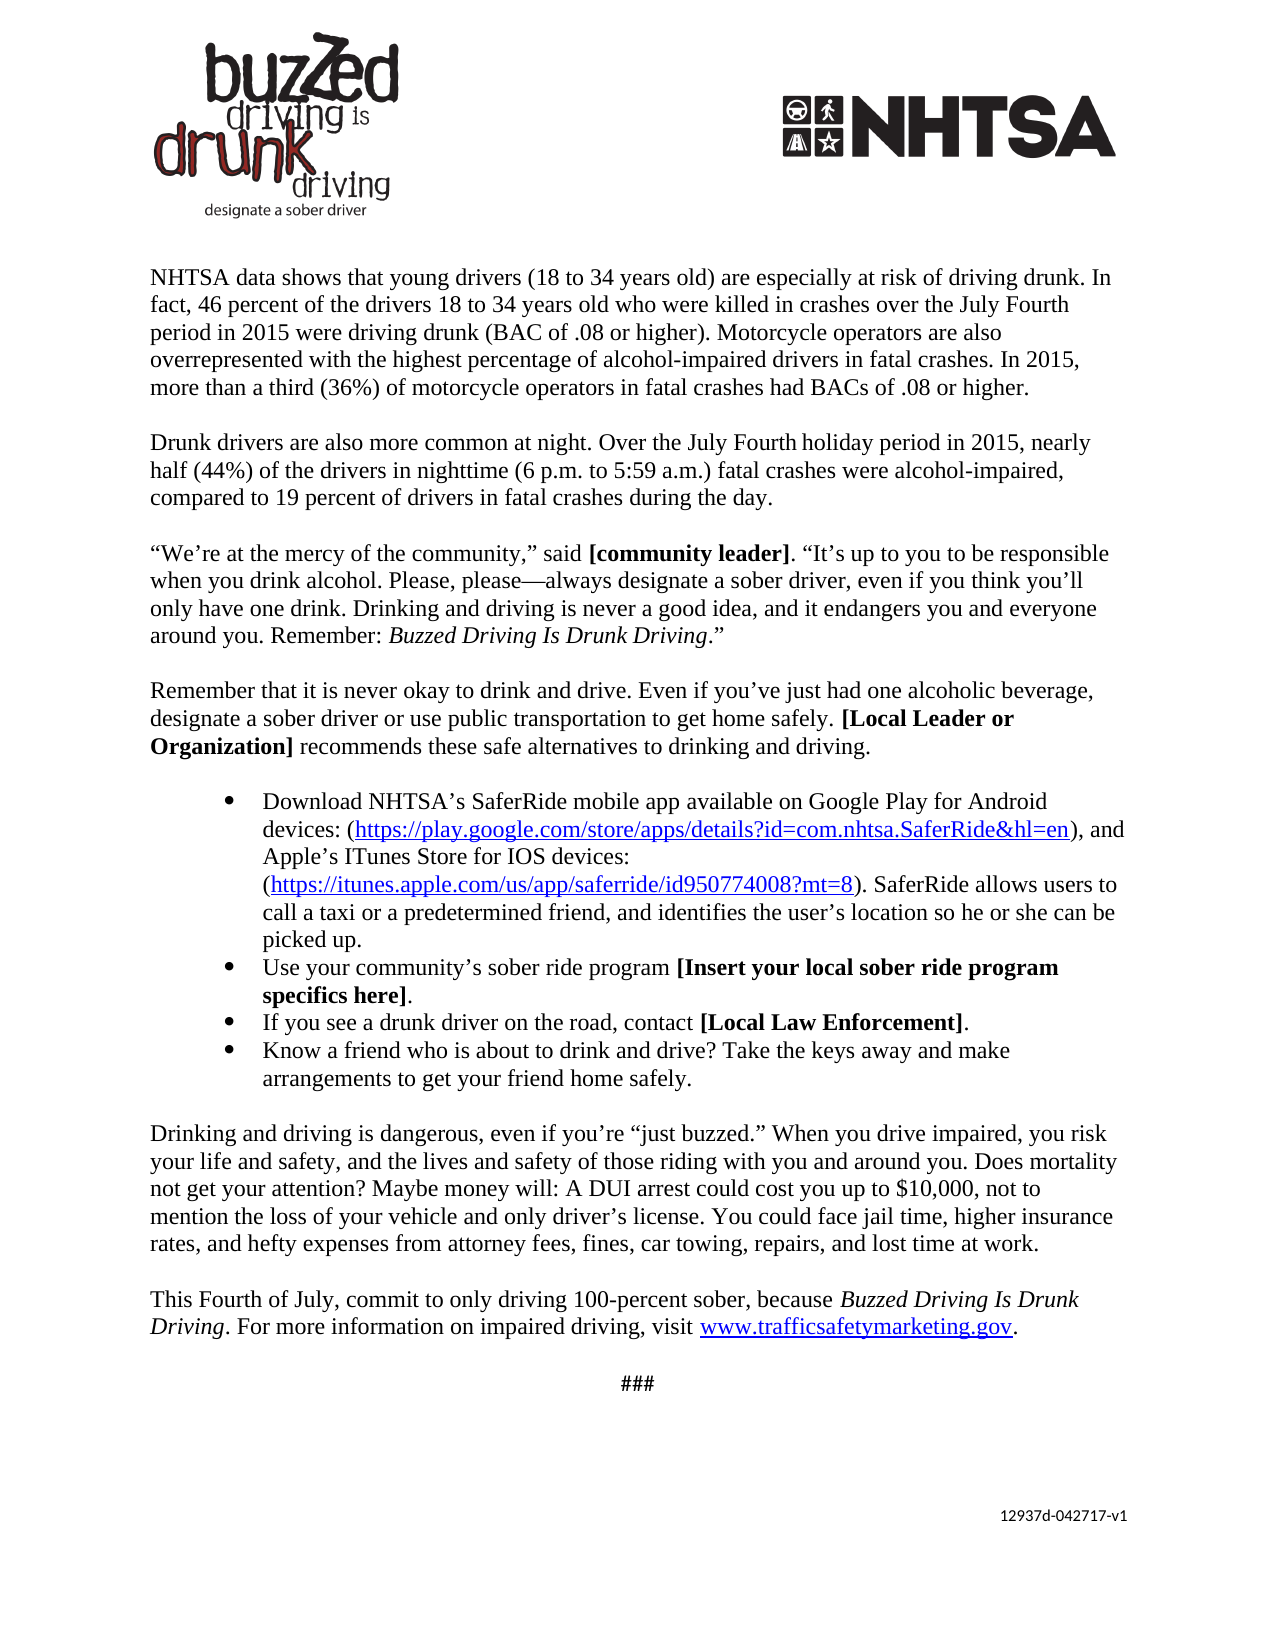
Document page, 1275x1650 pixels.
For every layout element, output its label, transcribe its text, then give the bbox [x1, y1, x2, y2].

text This Fourth of July, commit to only driving 100-percent sober, because Buzzed Driving Is Drunk Driving. For more information on impaired driving, visit www.trafficsafetymarketing.gov. [150, 1285, 1125, 1340]
text Drunk drivers are also more common at night. Over the July Fourth holiday period in 2015, nearly half (44%) of the drivers in nighttime (6 p.m. to 5:59 a.m.) fatal crashes were alcohol-impaired, compared to 19 percent of drivers in fatal crashes during the day. [150, 428, 1125, 511]
text ### [150, 1369, 1125, 1397]
text “We’re at the mercy of the community,” said [community leader]. “It’s up to you to be responsible when you drink alcohol. Please, please—always designate a sober driver, even if you think you’ll only have one drink. Drinking and driving is never a good idea, and it endangers you and everyone around you. Remember: Buzzed Driving Is Drunk Driving.” [150, 538, 1125, 649]
picture [143, 26, 406, 220]
list Drinking and driving is dangerous, even if you’re “just buzzed.” When you drive impaired, you risk your life and safety, and the lives and safety of those riding with you and around you. Does mortality not get your attention? Maybe money will: A DUI arrest could cost you up to $10,000, not to mention the loss of your vehicle and only driver’s license. You could face jail time, higher insurance rates, and hefty expenses from attorney fees, fines, car towing, repairs, and lost time at work. [150, 1119, 1125, 1257]
list Download NHTSA’s SaferRide mobile app available on Google Play for Android devices: (https://play.google.com/store/apps/details?id=com.nhtsa.SaferRide&hl=en), and Apple’s ITunes Store for IOS devices: (https://itunes.apple.com/us/app/saferride/id950774008?mt=8). SaferRide allows users to call a taxi or a predetermined friend, and identifies the user’s location so he or she can be picked up. [225, 787, 1125, 953]
list Know a friend who is about to drink and drive? Take the keys away and make arrangements to get your friend home safely. [225, 1036, 1125, 1091]
text Remember that it is never okay to drink and drive. Even if you’ve just had one alcoholic beverage, designate a sober driver or use public transportation to get home safely. [Local Leader or Organization] recommends these safe alternatives to drinking and driving. [150, 677, 1125, 759]
list Use your community’s sober ride program [Insert your local sober ride program specifics here]. [225, 953, 1125, 1008]
list If you see a drunk driver on the road, contact [Local Law Enforcement]. [225, 1008, 1125, 1036]
picture [781, 26, 1119, 221]
text NHTSA data shows that young drivers (18 to 34 years old) are especially at risk of driving drunk. In fact, 46 percent of the drivers 18 to 34 years old who were killed in crashes over the July Fourth period in 2015 were driving drunk (BAC of .08 or higher). Motorcycle operators are also overrepresented with the highest percentage of alcohol-impaired drivers in fatal crashes. In 2015, more than a third (36%) of motorcycle operators in fatal crashes had BACs of .08 or higher. [150, 262, 1125, 401]
